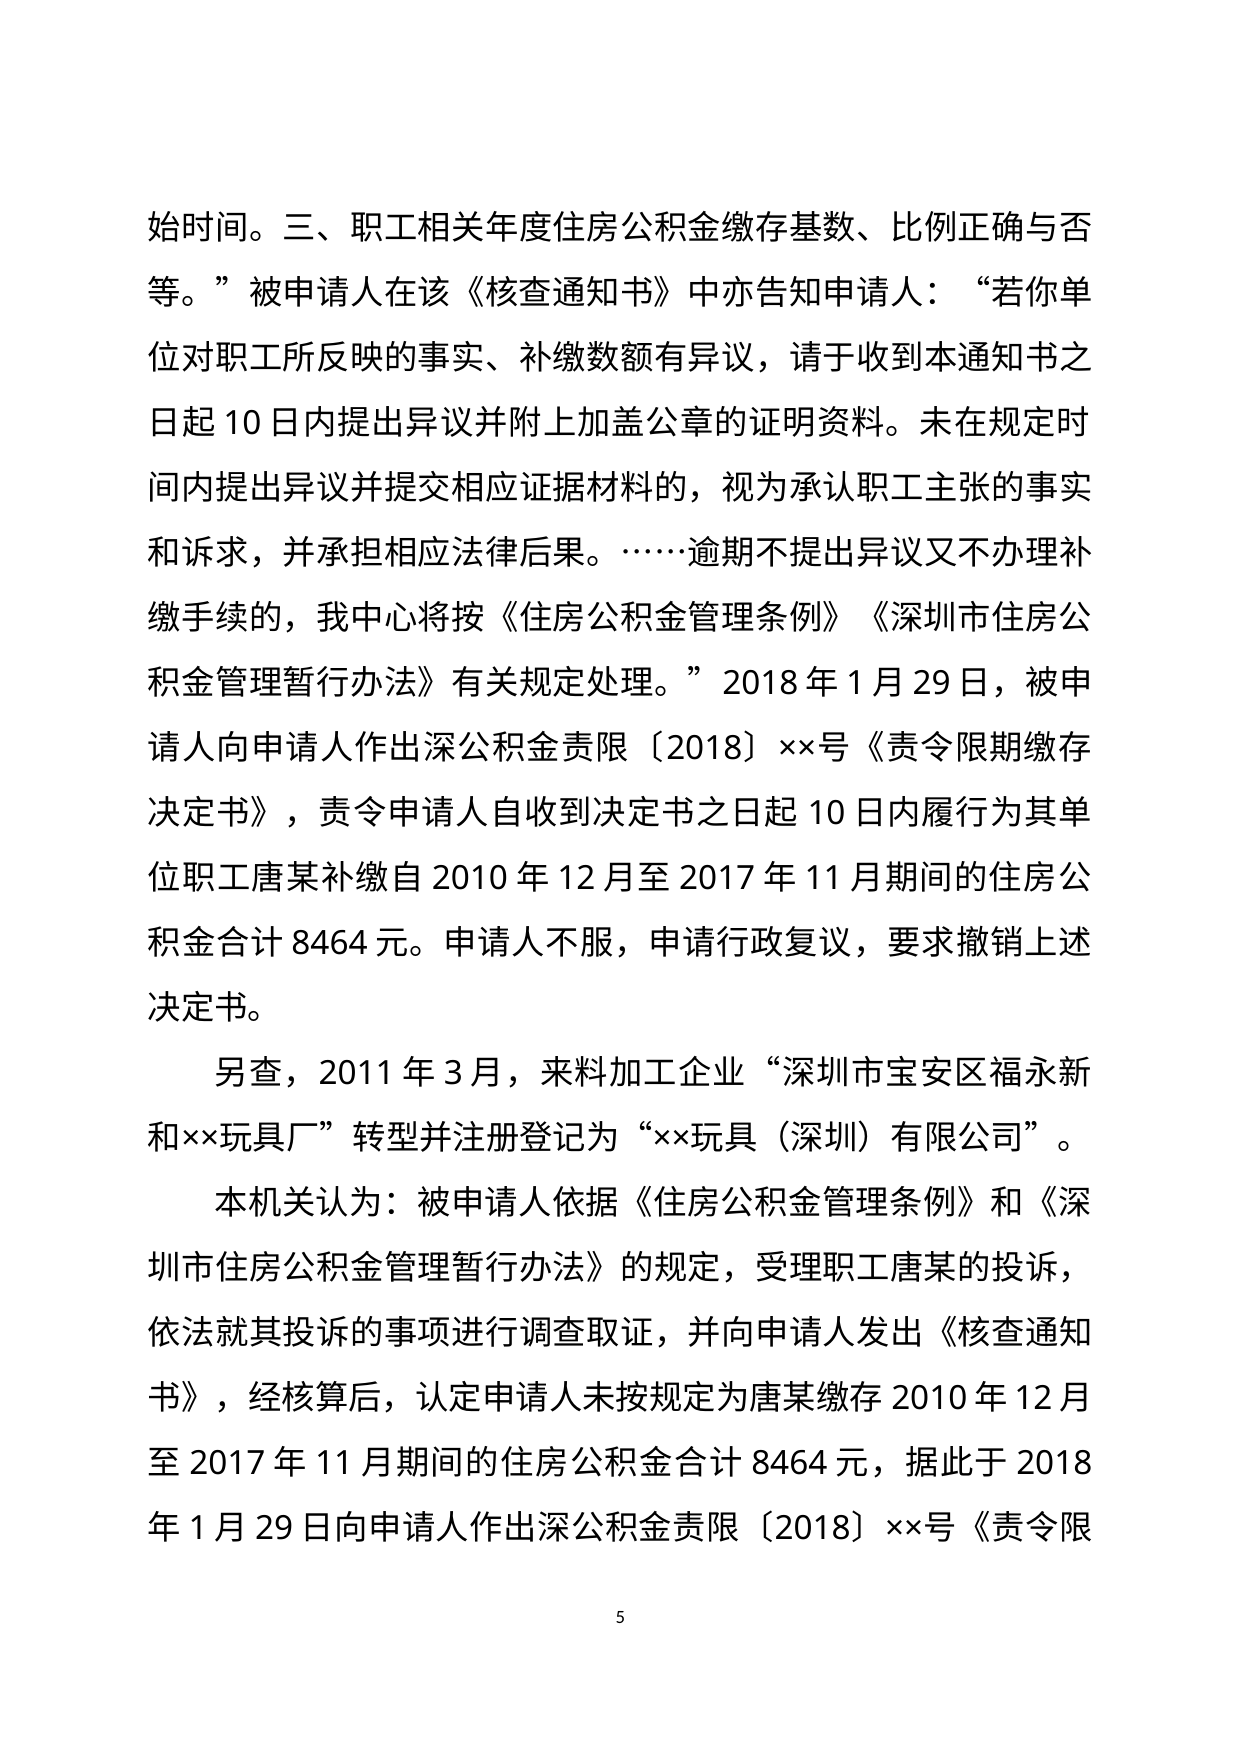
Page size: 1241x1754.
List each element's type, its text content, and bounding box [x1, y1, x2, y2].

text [148, 192, 1092, 1037]
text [148, 1167, 1092, 1557]
text 另查，2011年3月，来料加工企业“深圳市宝安区福永新和××玩具厂”转型并注册登记为“××玩具（深圳）有限公司”。 [148, 1037, 1092, 1167]
